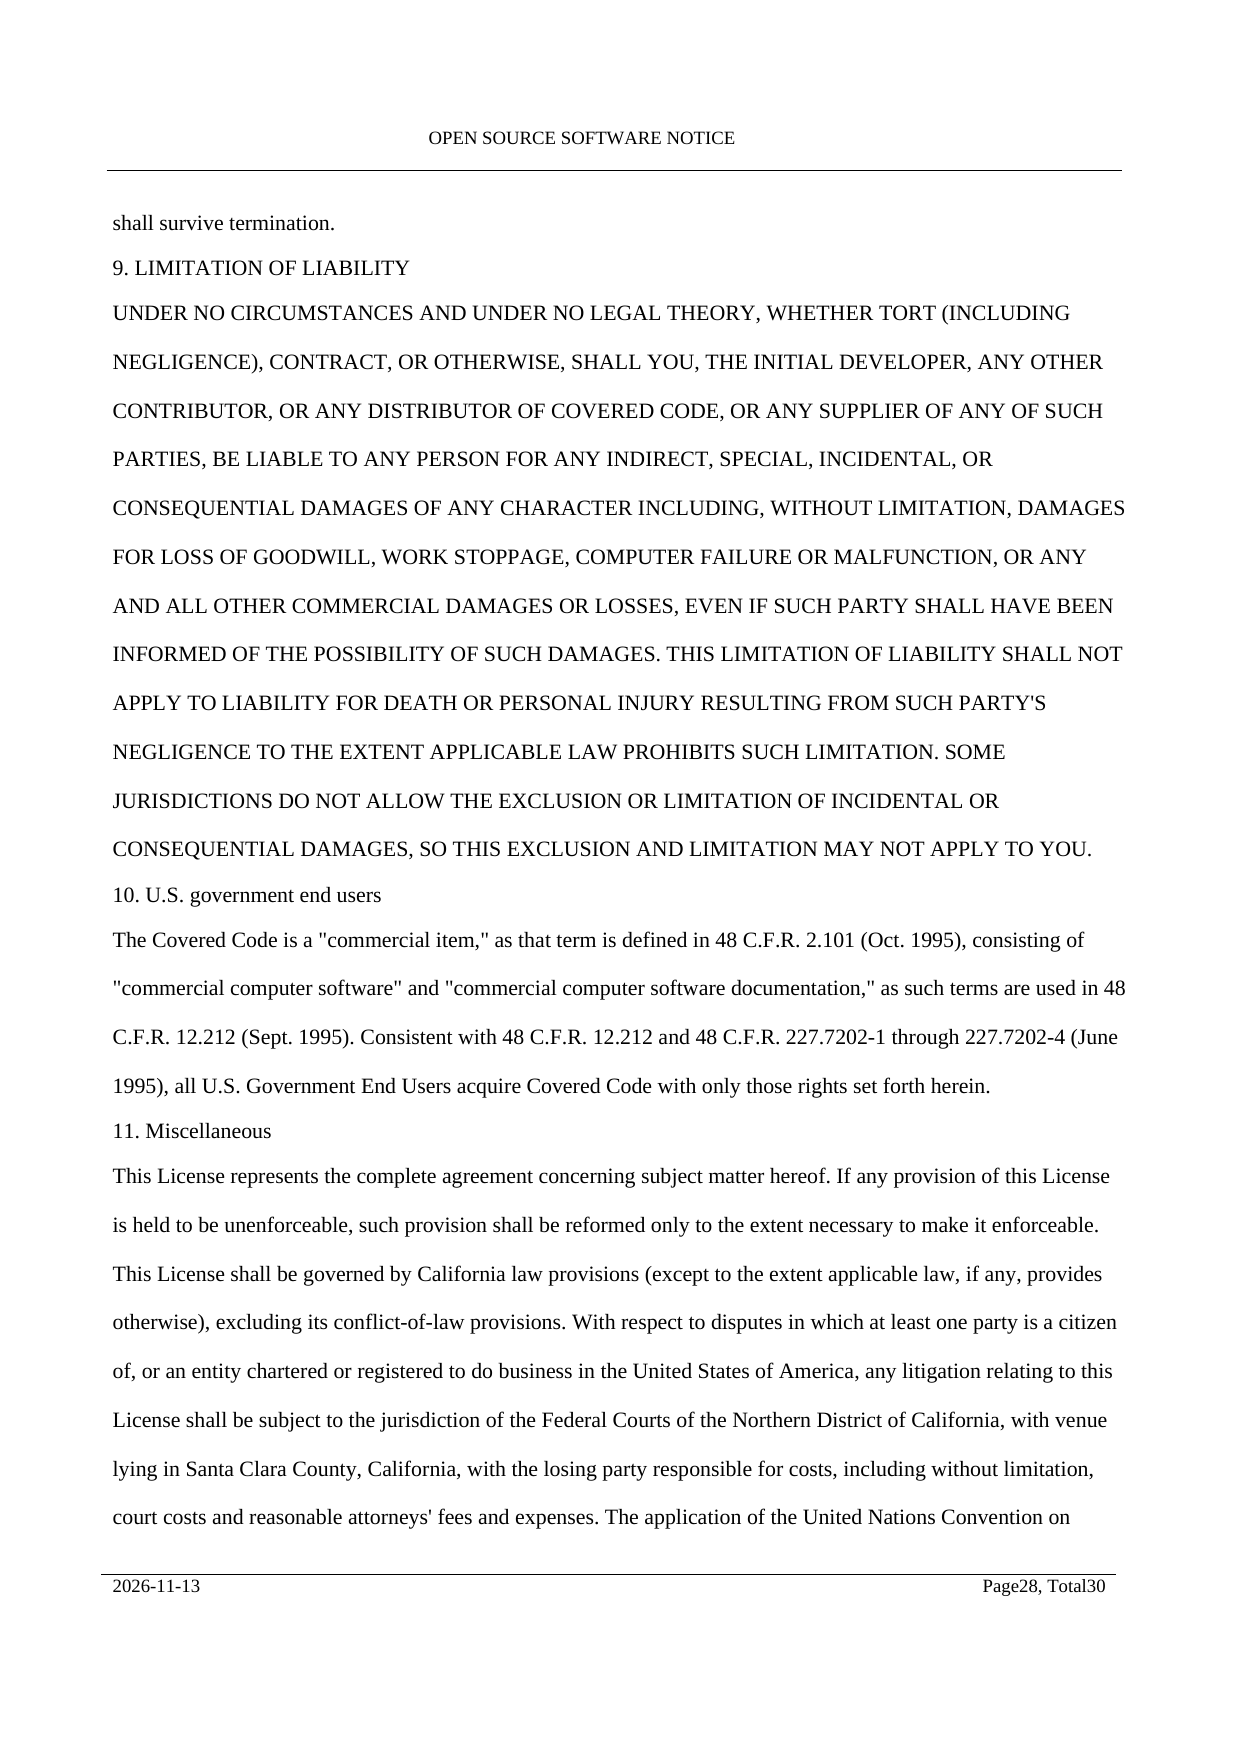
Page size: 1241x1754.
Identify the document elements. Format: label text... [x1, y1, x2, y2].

text 11. Miscellaneous [112, 1114, 1128, 1147]
text 9. LIMITATION OF LIABILITY [112, 251, 1128, 284]
text The Covered Code is a "commercial item," as that term is defined in 48 C.F.R. 2.101 (Oct. 1995), consisting of "commercial computer software" and "commercial computer software documentation," as such terms are used in 48 C.F.R. 12.212 (Sept. 1995). Consistent with 48 C.F.R. 12.212 and 48 C.F.R. 227.7202-1 through 227.7202-4 (June 1995), all U.S. Government End Users acquire Covered Code with only those rights set forth herein. [112, 923, 1128, 1102]
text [112, 206, 1128, 239]
text 10. U.S. government end users [112, 878, 1128, 910]
text UNDER NO CIRCUMSTANCES AND UNDER NO LEGAL THEORY, WHETHER TORT (INCLUDING NEGLIGENCE), CONTRACT, OR OTHERWISE, SHALL YOU, THE INITIAL DEVELOPER, ANY OTHER CONTRIBUTOR, OR ANY DISTRIBUTOR OF COVERED CODE, OR ANY SUPPLIER OF ANY OF SUCH PARTIES, BE LIABLE TO ANY PERSON FOR ANY INDIRECT, SPECIAL, INCIDENTAL, OR CONSEQUENTIAL DAMAGES OF ANY CHARACTER INCLUDING, WITHOUT LIMITATION, DAMAGES FOR LOSS OF GOODWILL, WORK STOPPAGE, COMPUTER FAILURE OR MALFUNCTION, OR ANY AND ALL OTHER COMMERCIAL DAMAGES OR LOSSES, EVEN IF SUCH PARTY SHALL HAVE BEEN INFORMED OF THE POSSIBILITY OF SUCH DAMAGES. THIS LIMITATION OF LIABILITY SHALL NOT APPLY TO LIABILITY FOR DEATH OR PERSONAL INJURY RESULTING FROM SUCH PARTY'S NEGLIGENCE TO THE EXTENT APPLICABLE LAW PROHIBITS SUCH LIMITATION. SOME JURISDICTIONS DO NOT ALLOW THE EXCLUSION OR LIMITATION OF INCIDENTAL OR CONSEQUENTIAL DAMAGES, SO THIS EXCLUSION AND LIMITATION MAY NOT APPLY TO YOU. [112, 297, 1128, 865]
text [112, 1159, 1128, 1533]
